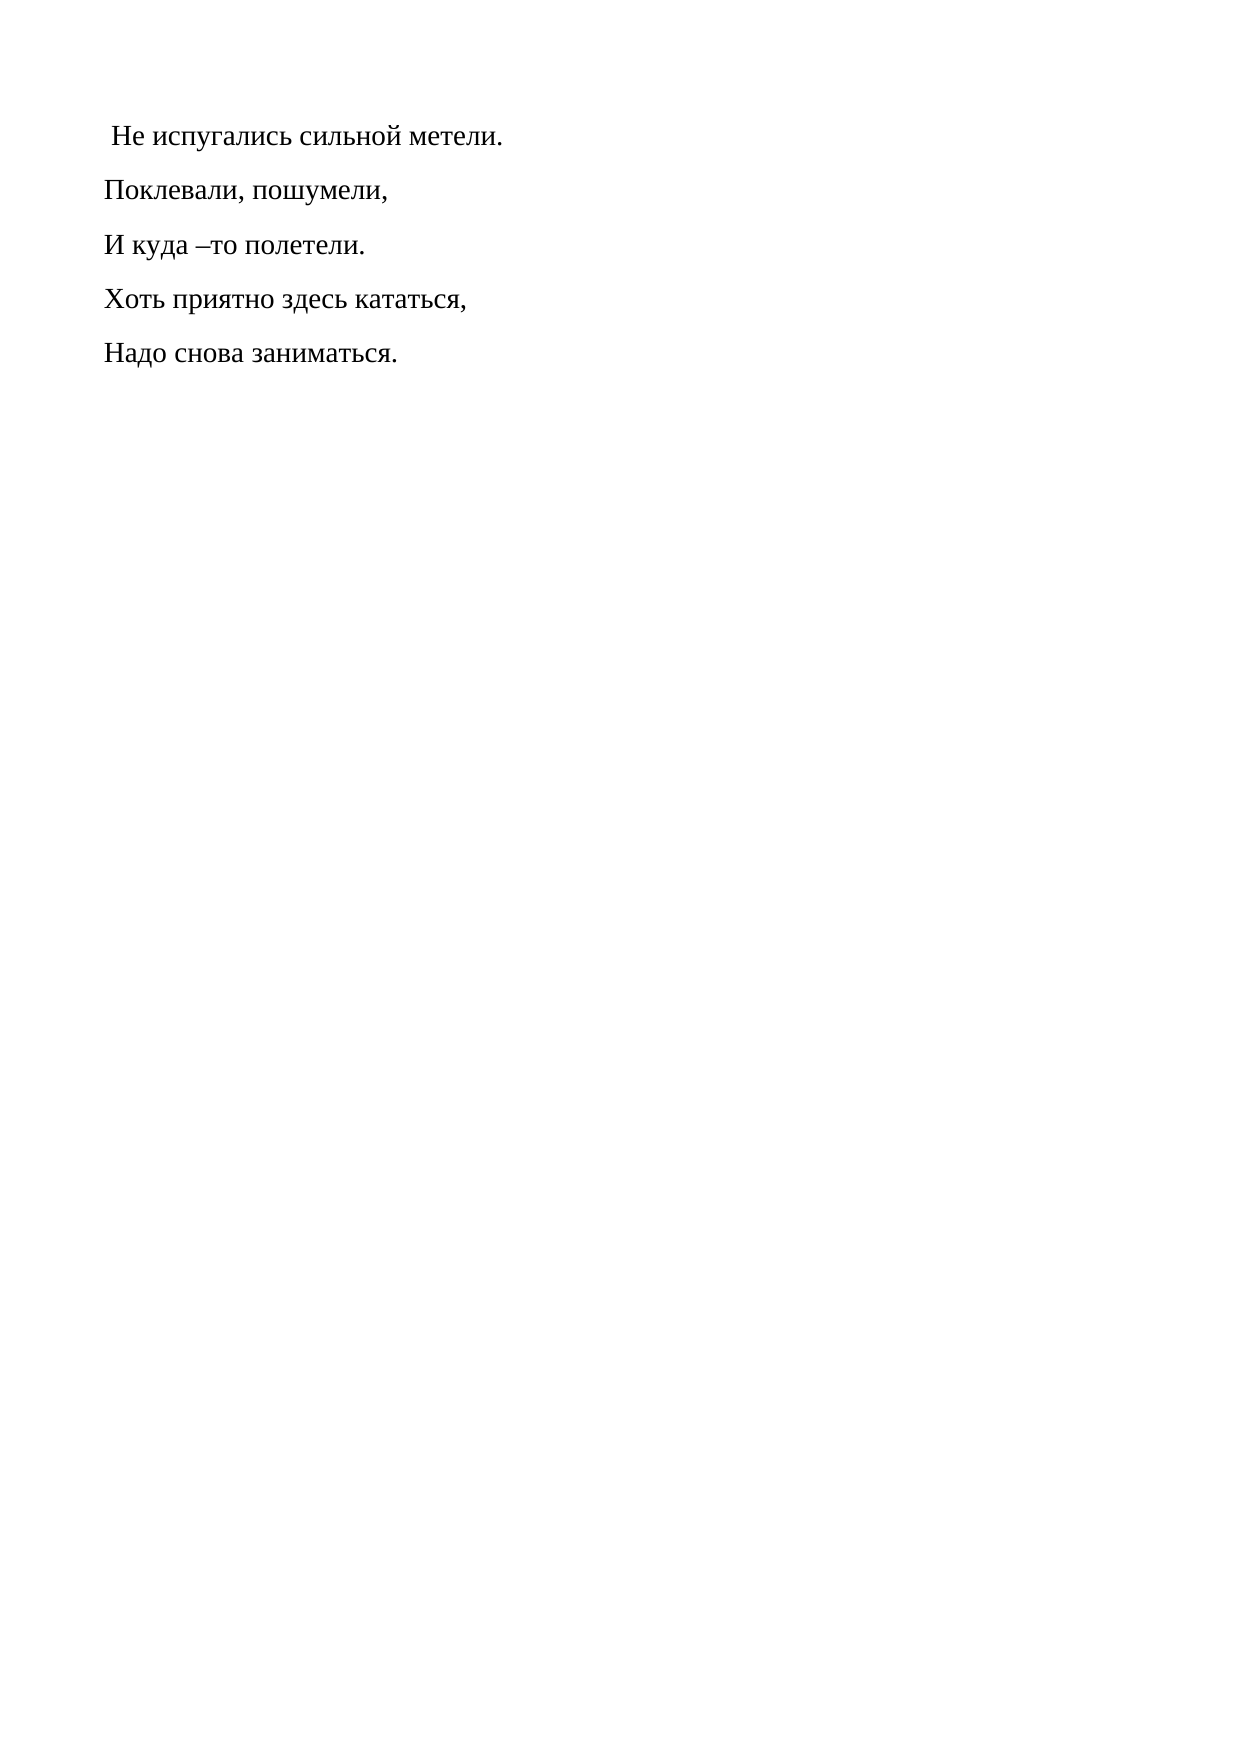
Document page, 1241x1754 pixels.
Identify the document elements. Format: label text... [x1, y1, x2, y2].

text Хоть приятно здесь кататься, [103, 281, 1137, 315]
text Надо снова заниматься. [103, 336, 1137, 369]
text Не испугались сильной метели. [103, 118, 1137, 152]
text Поклевали, пошумели, [103, 172, 1137, 206]
text И куда –то полетели. [103, 227, 1137, 260]
